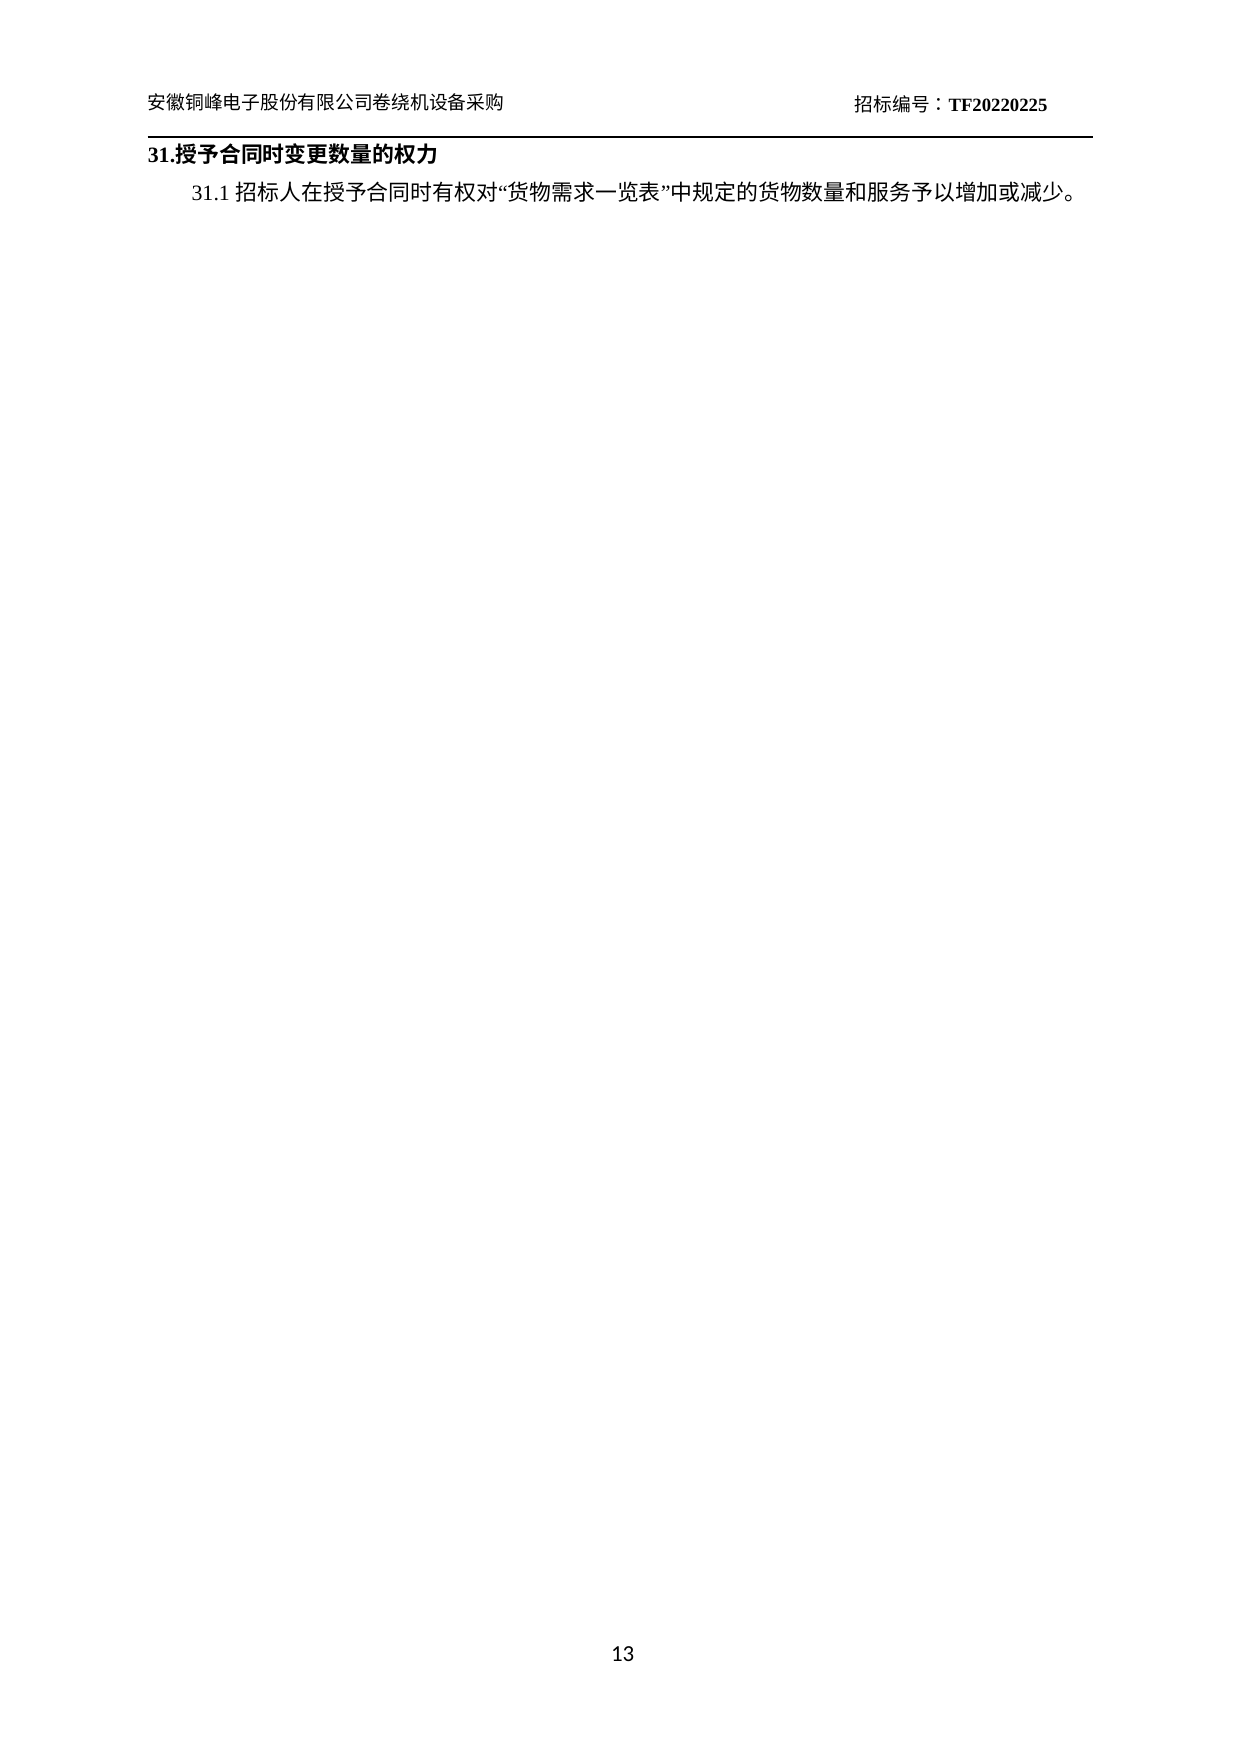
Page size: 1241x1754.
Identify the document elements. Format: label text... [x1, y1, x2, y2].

text 31.1 招标人在授予合同时有权对“货物需求一览表”中规定的货物数量和服务予以增加或减少。 [191, 175, 1105, 207]
subtitle 31.授予合同时变更数量的权力 [148, 137, 1105, 169]
